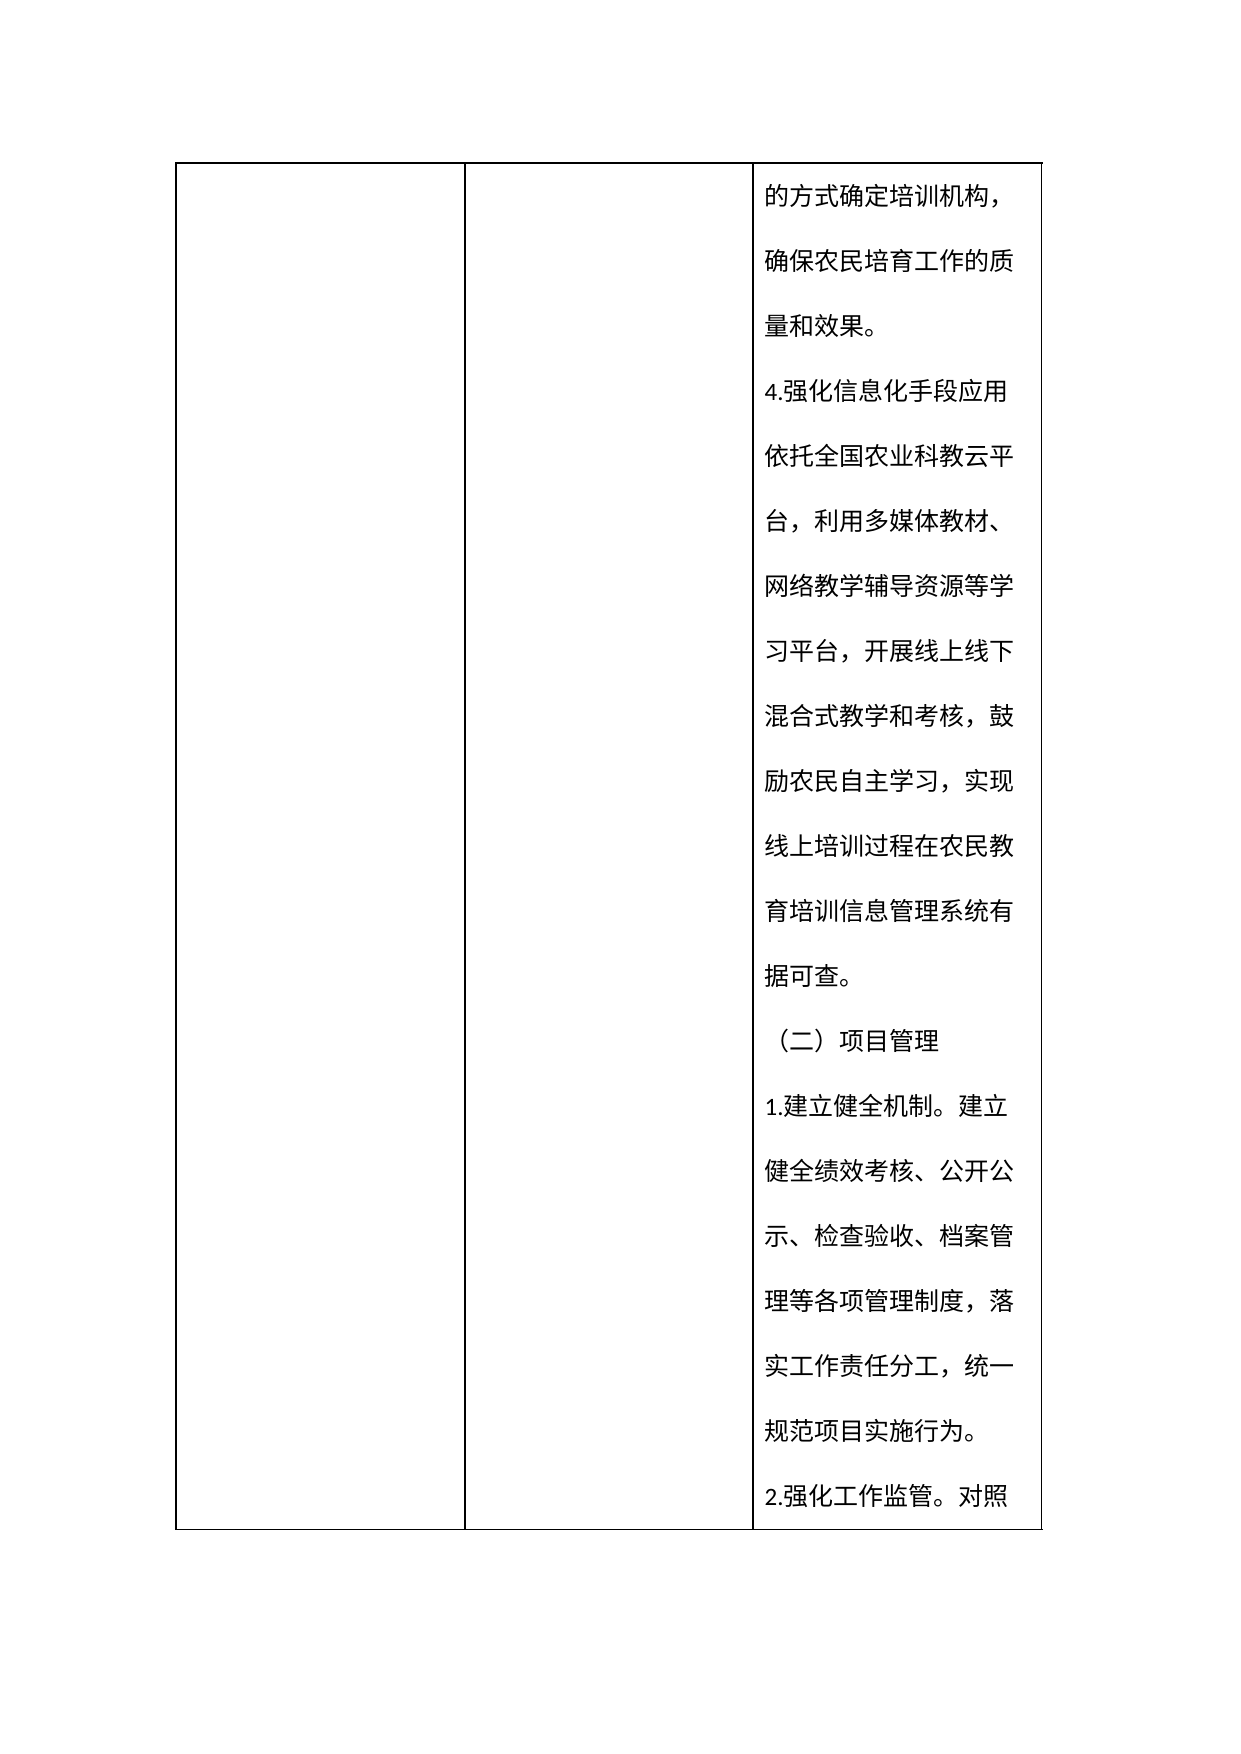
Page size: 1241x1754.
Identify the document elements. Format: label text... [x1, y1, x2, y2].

table_cell 5 [466, 164, 752, 1528]
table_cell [754, 164, 1041, 1528]
table_cell [177, 164, 464, 1528]
